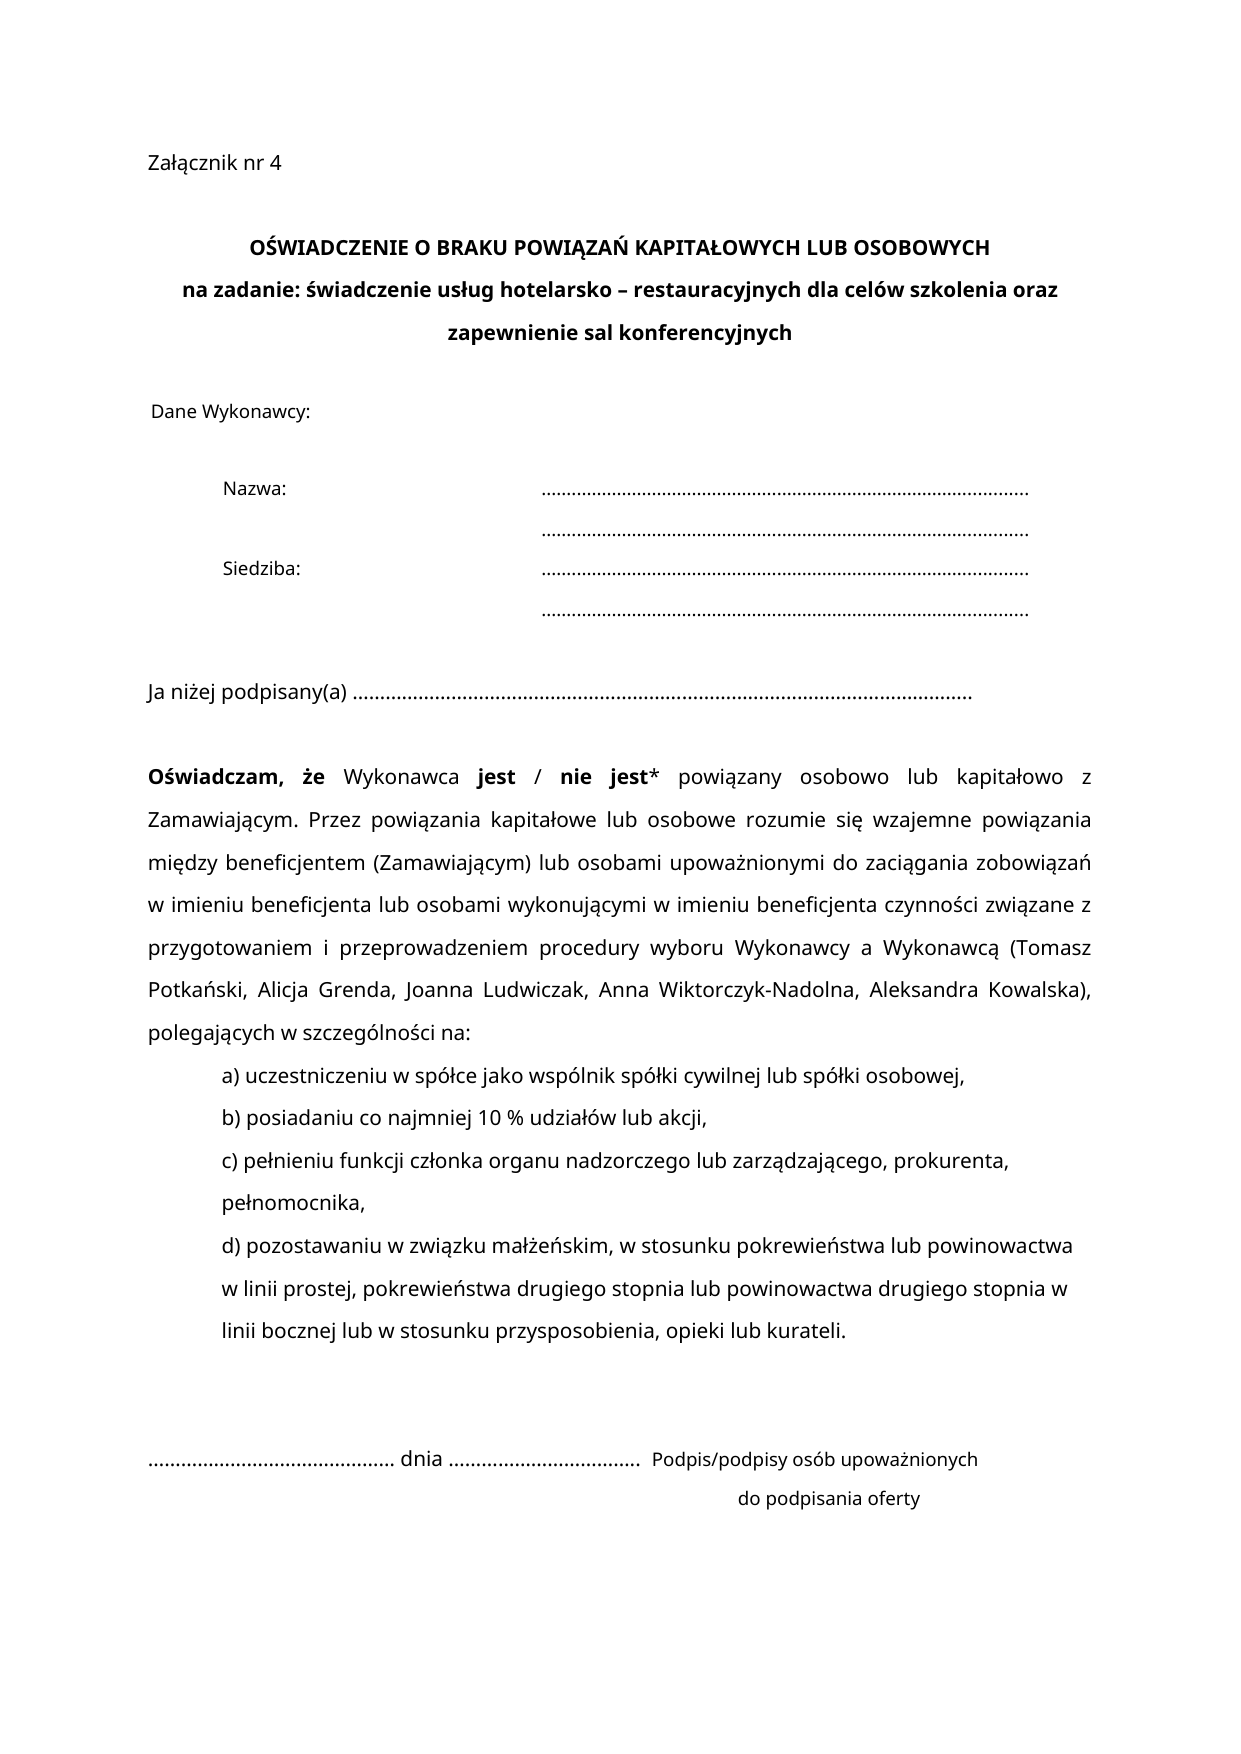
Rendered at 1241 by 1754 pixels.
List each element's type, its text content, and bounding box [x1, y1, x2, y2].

text Dane Wykonawcy: [151, 399, 1093, 424]
text d) pozostawaniu w związku małżeńskim, w stosunku pokrewieństwa lub powinowactwa w linii prostej, pokrewieństwa drugiego stopnia lub powinowactwa drugiego stopnia w linii bocznej lub w stosunku przysposobienia, opieki lub kurateli. [221, 1231, 1093, 1345]
text Oświadczam, że Wykonawca jest / nie jest* powiązany osobowo lub kapitałowo z Zamawiającym. Przez powiązania kapitałowe lub osobowe rozumie się wzajemne powiązania między beneficjentem (Zamawiającym) lub osobami upoważnionymi do zaciągania zobowiązań w imieniu beneficjenta lub osobami wykonującymi w imieniu beneficjenta czynności związane z przygotowaniem i przeprowadzeniem procedury wyboru Wykonawcy a Wykonawcą (Tomasz Potkański, Alicja Grenda, Joanna Ludwiczak, Anna Wiktorczyk-Nadolna, Aleksandra Kowalska), polegających w szczególności na: [148, 762, 1093, 1047]
text c) pełnieniu funkcji członka organu nadzorczego lub zarządzającego, prokurenta, pełnomocnika, [221, 1146, 1093, 1217]
text ……………………………………… dnia …………………………….. Podpis/podpisy osób upoważnionych do podpisania oferty [148, 1444, 1093, 1549]
text Ja niżej podpisany(a) ………………………………………………………………………………………………….. [148, 677, 1093, 706]
text Siedziba: [223, 555, 1093, 581]
text a) uczestniczeniu w spółce jako wspólnik spółki cywilnej lub spółki osobowej, [221, 1061, 1093, 1089]
text na zadanie: świadczenie usług hotelarsko – restauracyjnych dla celów szkolenia oraz zapewnienie sal konferencyjnych [148, 275, 1093, 346]
text Nazwa: [223, 475, 1093, 501]
text OŚWIADCZENIE O BRAKU POWIĄZAŃ KAPITAŁOWYCH LUB OSOBOWYCH [148, 233, 1093, 261]
text Załącznik nr 4 [148, 148, 1093, 176]
text b) posiadaniu co najmniej 10 % udziałów lub akcji, [221, 1103, 1093, 1132]
